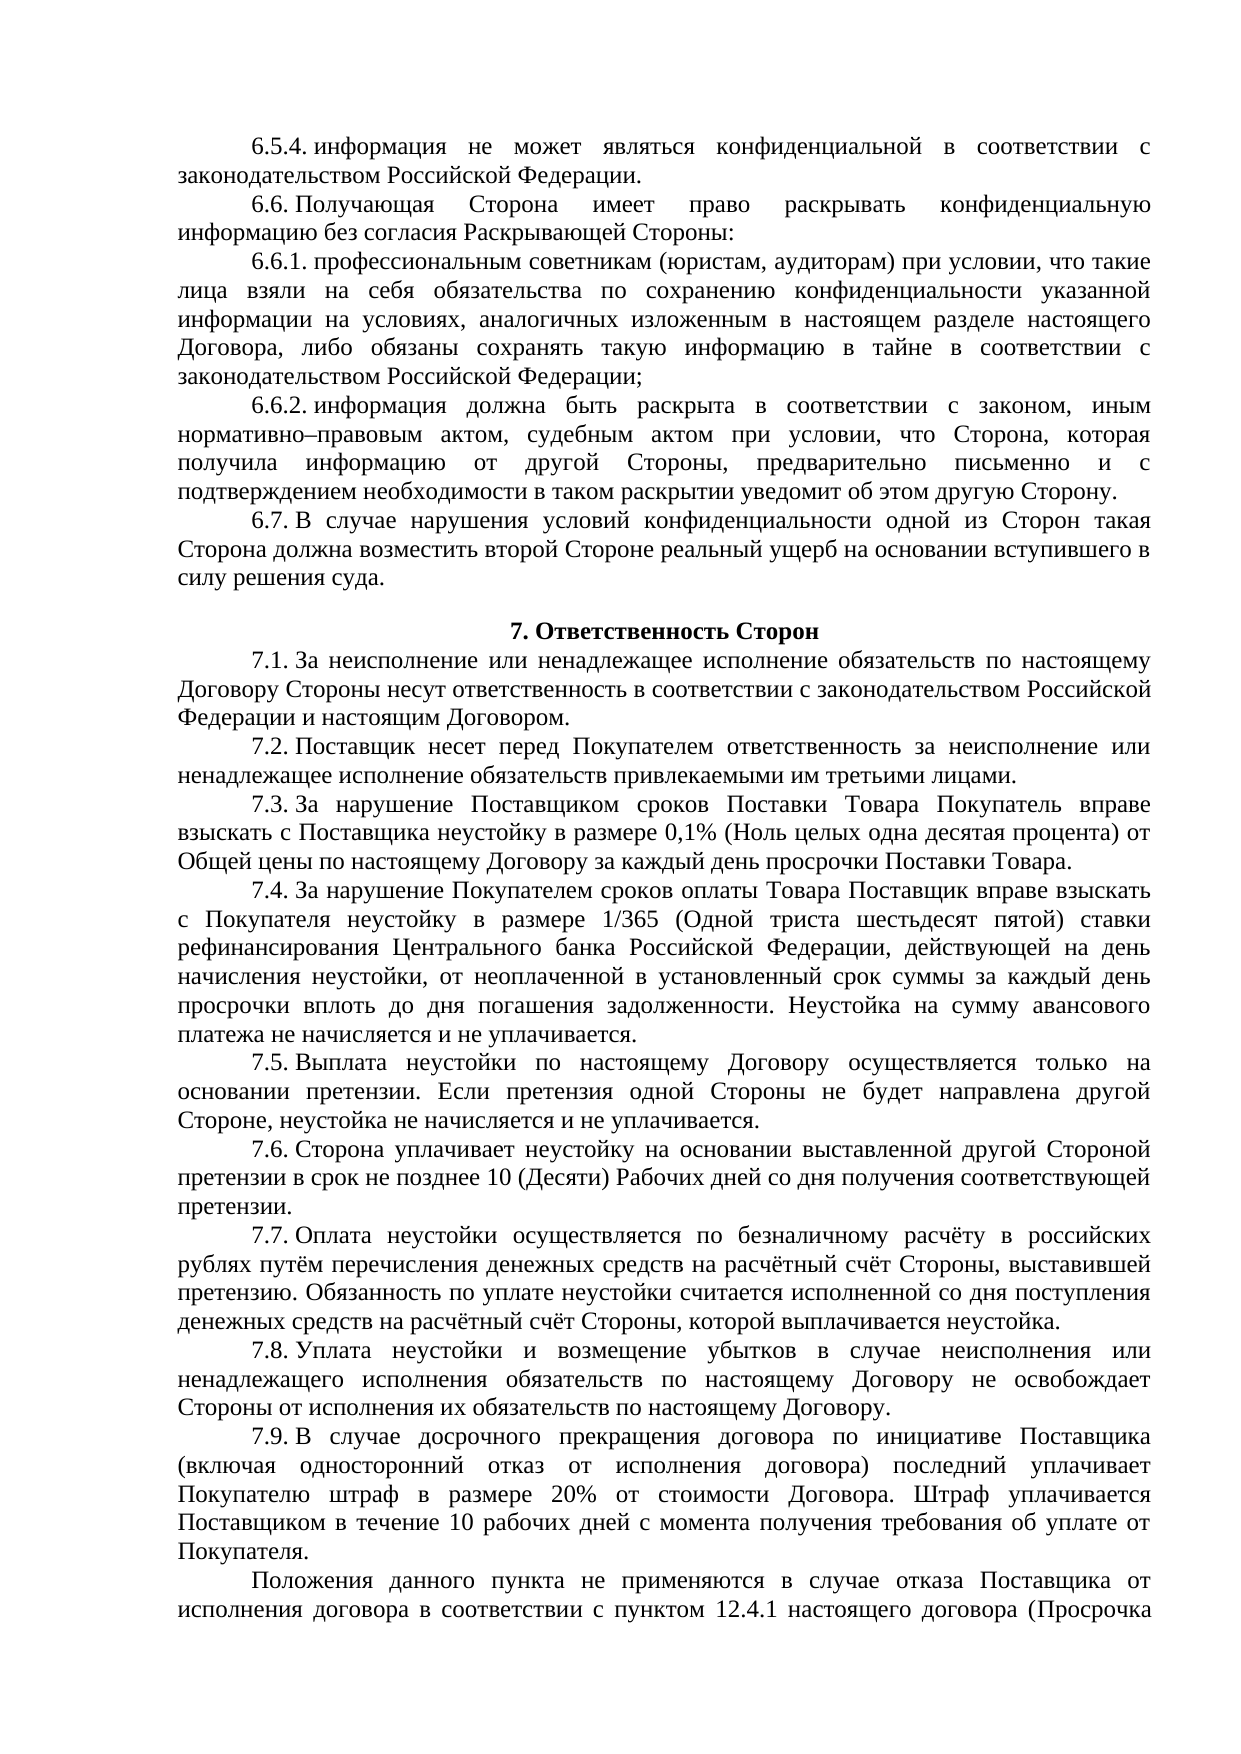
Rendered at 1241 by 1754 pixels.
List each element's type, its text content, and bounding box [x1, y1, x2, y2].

list профессиональным советникам (юристам, аудиторам) при условии, что такие лица взяли на себя обязательства по сохранению конфиденциальности указанной информации на условиях, аналогичных изложенным в настоящем разделе настоящего Договора, либо обязаны сохранять такую информацию в тайне в соответствии с законодательством Российской Федерации; [177, 246, 1152, 390]
list Оплата неустойки осуществляется по безналичному расчёту в российских рублях путём перечисления денежных средств на расчётный счёт Стороны, выставившей претензию. Обязанность по уплате неустойки считается исполненной со дня поступления денежных средств на расчётный счёт Стороны, которой выплачивается неустойка. [177, 1220, 1152, 1335]
list За нарушение Покупателем сроков оплаты Товара Поставщик вправе взыскать с Покупателя неустойку в размере 1/365 (Одной триста шестьдесят пятой) ставки рефинансирования Центрального банка Российской Федерации, действующей на день начисления неустойки, от неоплаченной в установленный срок суммы за каждый день просрочки вплоть до дня погашения задолженности. Неустойка на сумму авансового платежа не начисляется и не уплачивается. [177, 875, 1152, 1047]
list Сторона уплачивает неустойку на основании выставленной другой Стороной претензии в срок не позднее 10 (Десяти) Рабочих дней со дня получения соответствующей претензии. [177, 1134, 1152, 1220]
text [177, 1565, 1152, 1622]
list информация не может являться конфиденциальной в соответствии с законодательством Российской Федерации. [177, 131, 1152, 189]
list За нарушение Поставщиком сроков Поставки Товара Покупатель вправе взыскать с Поставщика неустойку в размере 0,1% (Ноль целых одна десятая процента) от Общей цены по настоящему Договору за каждый день просрочки Поставки Товара. [177, 789, 1152, 875]
list Получающая Сторона имеет право раскрывать конфиденциальную информацию без согласия Раскрывающей Стороны: [177, 189, 1152, 246]
list информация должна быть раскрыта в соответствии с законом, иным нормативно–правовым актом, судебным актом при условии, что Сторона, которая получила информацию от другой Стороны, предварительно письменно и с подтверждением необходимости в таком раскрытии уведомит об этом другую Сторону. [177, 390, 1152, 505]
list Выплата неустойки по настоящему Договору осуществляется только на основании претензии. Если претензия одной Стороны не будет направлена другой Стороне, неустойка не начисляется и не уплачивается. [177, 1047, 1152, 1134]
list Ответственность Сторон [177, 616, 1152, 645]
list В случае нарушения условий конфиденциальности одной из Сторон такая Сторона должна возместить второй Стороне реальный ущерб на основании вступившего в силу решения суда. [177, 505, 1152, 591]
list За неисполнение или ненадлежащее исполнение обязательств по настоящему Договору Стороны несут ответственность в соответствии с законодательством Российской Федерации и настоящим Договором. [177, 645, 1152, 731]
list Поставщик несет перед Покупателем ответственность за неисполнение или ненадлежащее исполнение обязательств привлекаемыми им третьими лицами. [177, 731, 1152, 789]
list Уплата неустойки и возмещение убытков в случае неисполнения или ненадлежащего исполнения обязательств по настоящему Договору не освобождает Стороны от исполнения их обязательств по настоящему Договору. [177, 1335, 1152, 1421]
list В случае досрочного прекращения договора по инициативе Поставщика (включая односторонний отказ от исполнения договора) последний уплачивает Покупателю штраф в размере 20% от стоимости Договора. Штраф уплачивается Поставщиком в течение 10 рабочих дней с момента получения требования об уплате от Покупателя. [177, 1421, 1152, 1565]
